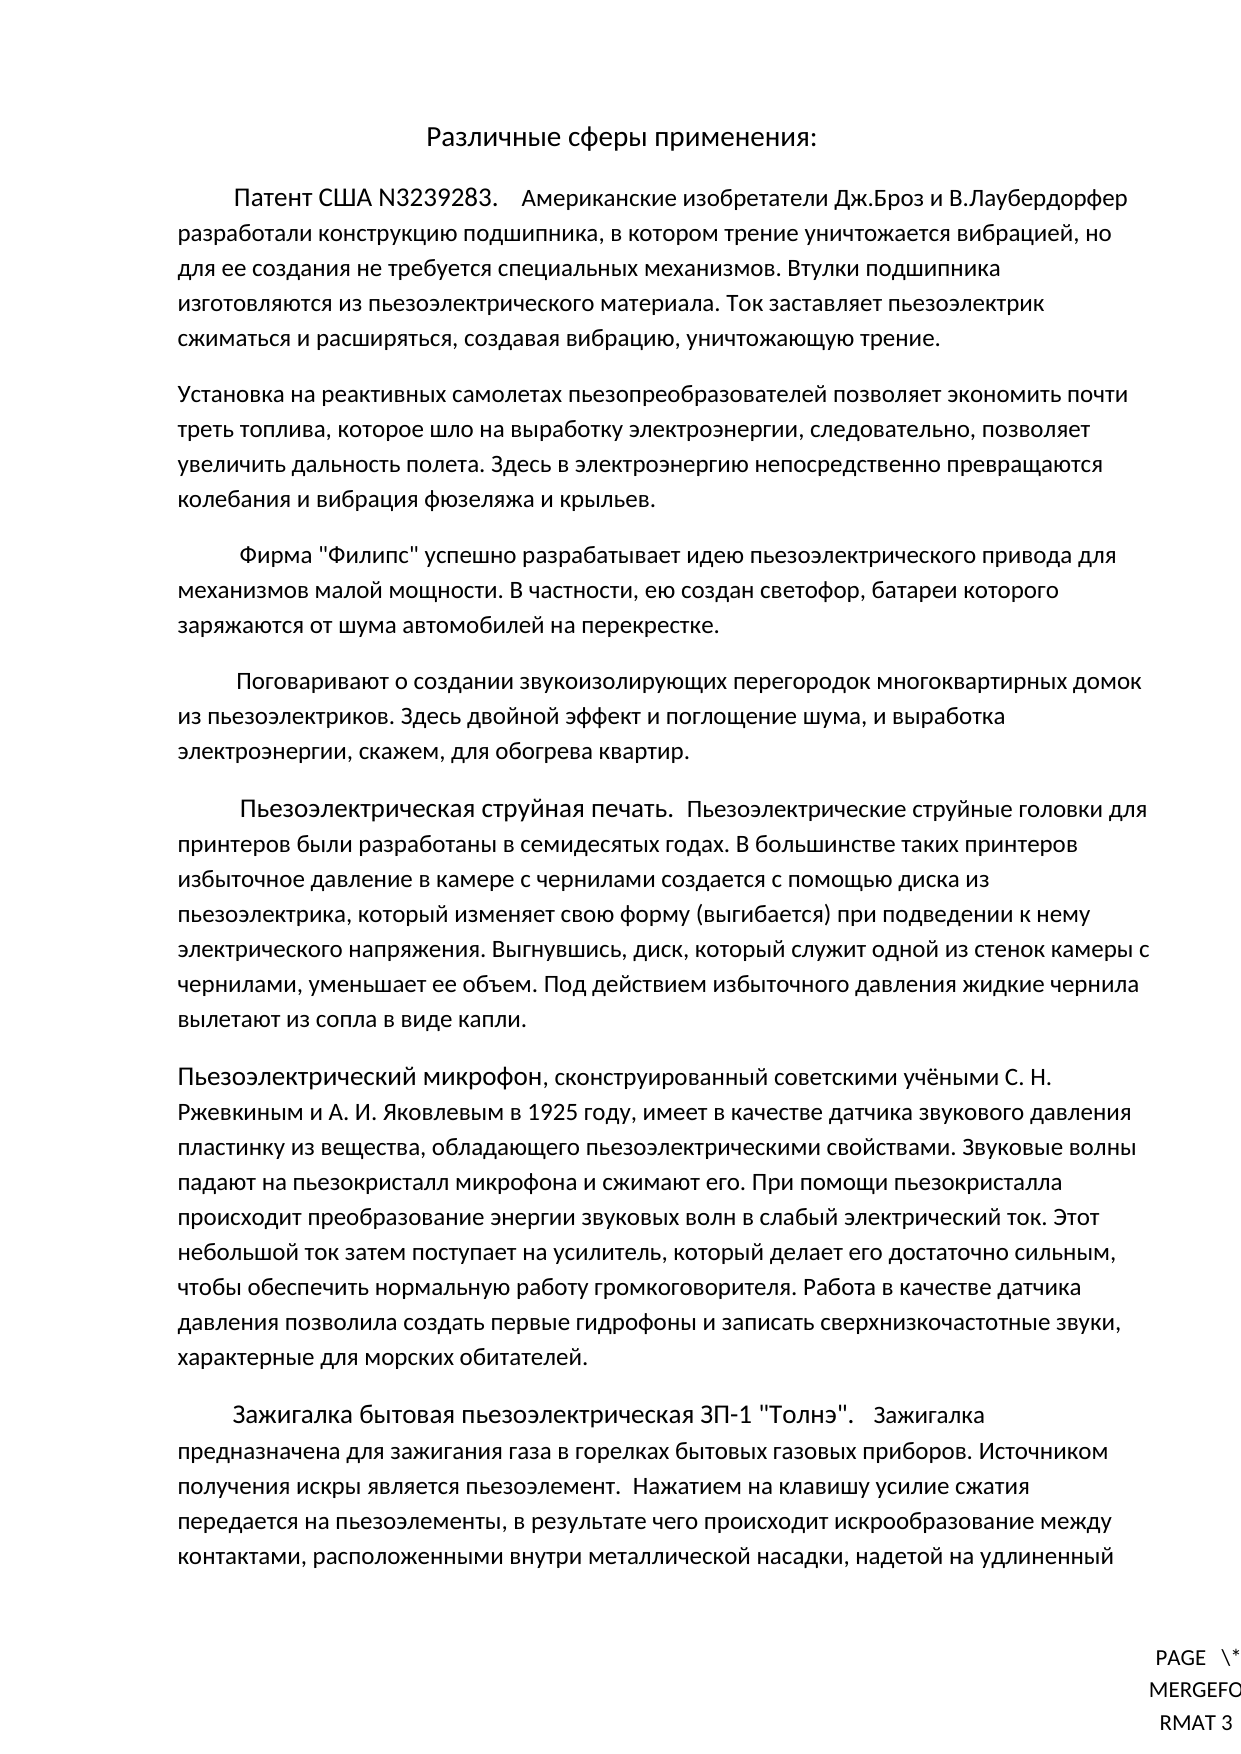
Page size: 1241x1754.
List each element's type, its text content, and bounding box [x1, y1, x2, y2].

text Установка на реактивных самолетах пьезопреобразователей позволяет экономить почти треть топлива, которое шло на выработку электроэнергии, следовательно, позволяет увеличить дальность полета. Здесь в электроэнергию непосредственно превращаются колебания и вибрация фюзеляжа и крыльев. [177, 378, 1152, 514]
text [177, 1397, 1152, 1570]
text Пьезоэлектрический микрофон, сконструированный советскими учёными С. Н. Ржевкиным и А. И. Яковлевым в 1925 году, имеет в качестве датчика звукового давления пластинку из вещества, обладающего пьезоэлектрическими свойствами. Звуковые волны падают на пьезокристалл микрофона и сжимают его. При помощи пьезокристалла происходит преобразование энергии звуковых волн в слабый электрический ток. Этот небольшой ток затем поступает на усилитель, который делает его достаточно сильным, чтобы обеспечить нормальную работу громкоговорителя. Работа в качестве датчика давления позволила создать первые гидрофоны и записать сверхнизкочастотные звуки, характерные для морских обитателей. [177, 1059, 1152, 1372]
text Патент США N3239283. Американские изобретатели Дж.Броз и В.Лаубердорфер разработали конструкцию подшипника, в котором трение уничтожается вибрацией, но для ее создания не требуется специальных механизмов. Втулки подшипника изготовляются из пьезоэлектрического материала. Ток заставляет пьезоэлектрик сжиматься и расширяться, создавая вибрацию, уничтожающую трение. [177, 180, 1152, 353]
text Различные сферы применения: [177, 118, 1152, 154]
text Поговаривают о создании звукоизолирующих перегородок многоквартирных домок из пьезоэлектриков. Здесь двойной эффект и поглощение шума, и выработка электроэнергии, скажем, для обогрева квартир. [177, 665, 1152, 765]
text Пьезоэлектрическая струйная печать. Пьезоэлектрические струйные головки для принтеров были разработаны в семидесятых годах. В большинстве таких принтеров избыточное давление в камере с чернилами создается с помощью диска из пьезоэлектрика, который изменяет свою форму (выгибается) при подведении к нему электрического напряжения. Выгнувшись, диск, который служит одной из стенок камеры с чернилами, уменьшает ее объем. Под действием избыточного давления жидкие чернила вылетают из сопла в виде капли. [177, 791, 1152, 1034]
text Фирма "Филипс" успешно разрабатывает идею пьезоэлектрического привода для механизмов малой мощности. В частности, ею создан светофор, батареи которого заряжаются от шума автомобилей на перекрестке. [177, 539, 1152, 639]
